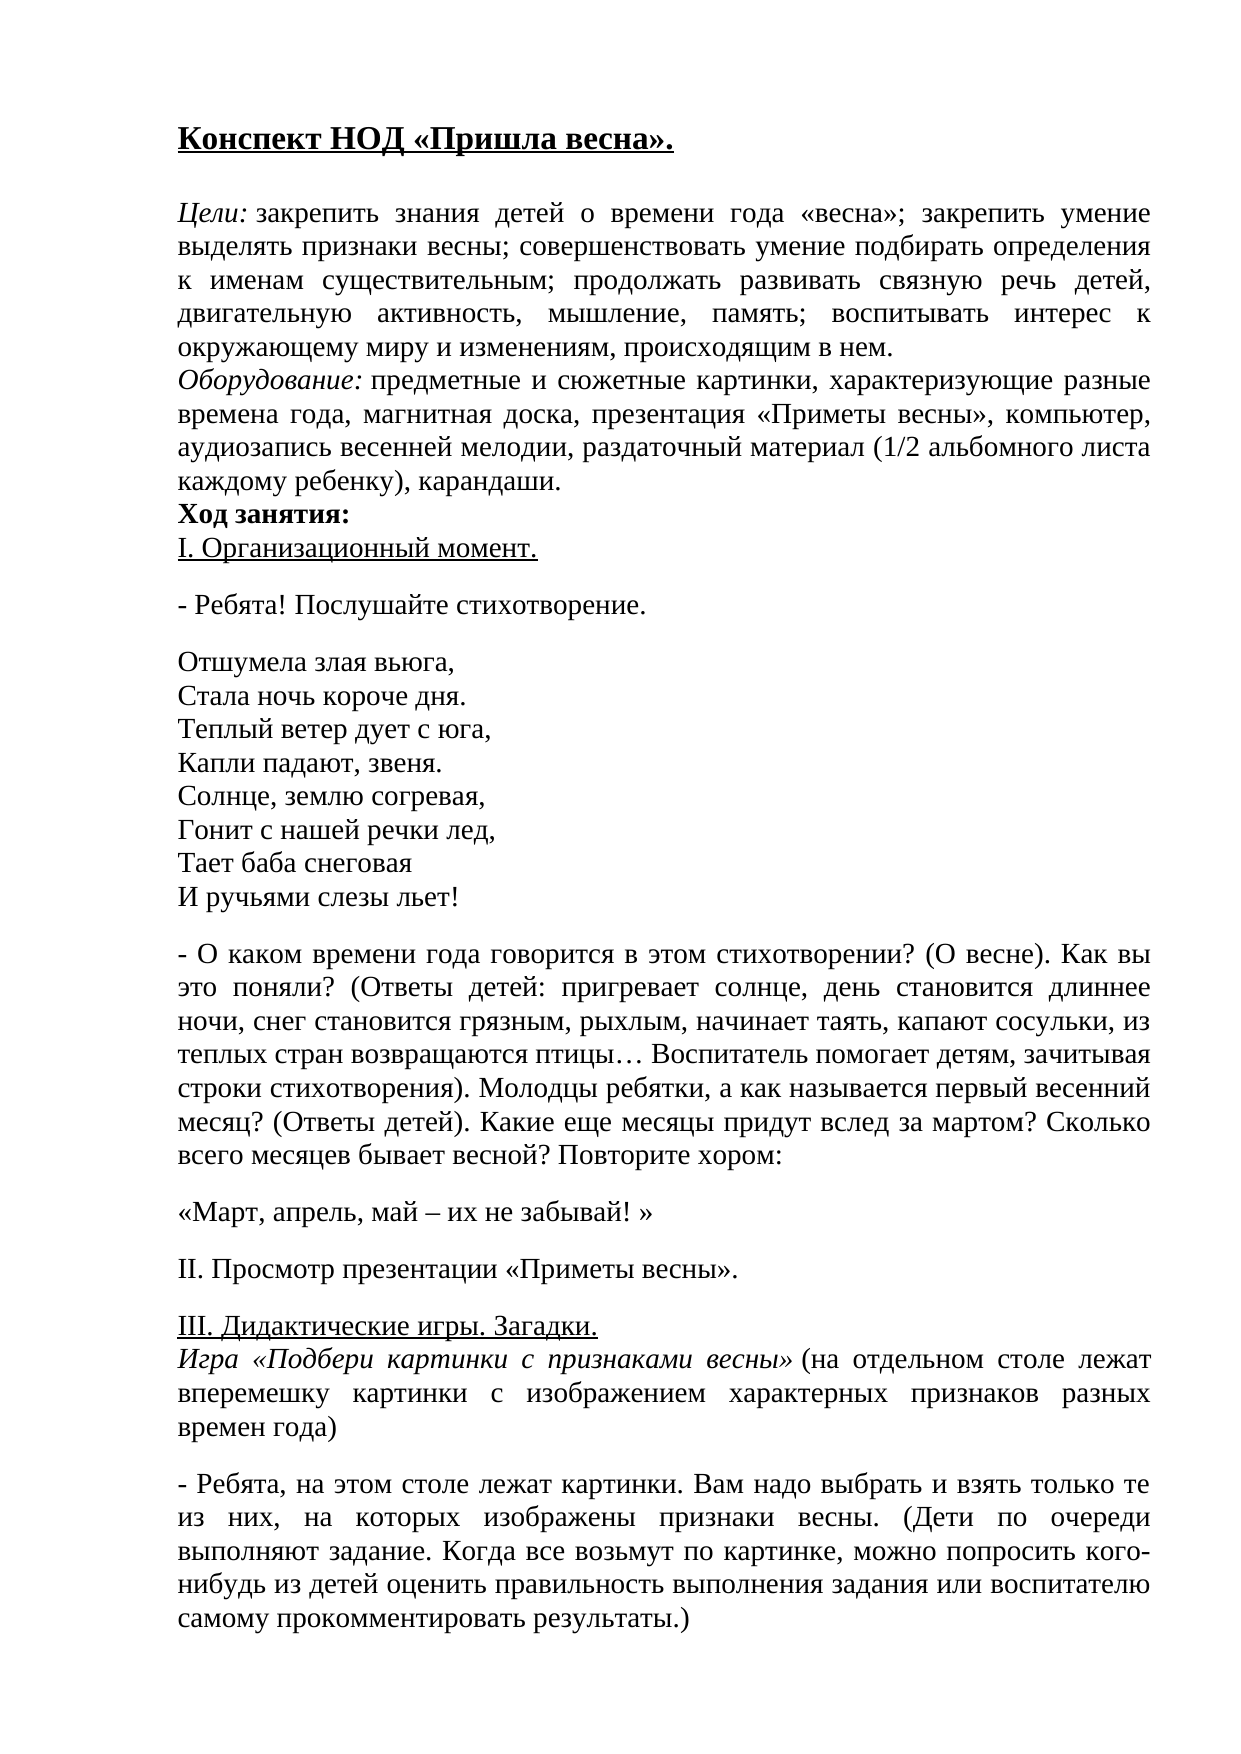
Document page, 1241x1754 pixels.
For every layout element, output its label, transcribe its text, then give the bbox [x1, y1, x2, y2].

text Цели: закрепить знания детей о времени года «весна»; закрепить умение выделять признаки весны; совершенствовать умение подбирать определения к именам существительным; продолжать развивать связную речь детей, двигательную активность, мышление, память; воспитывать интерес к окружающему миру и изменениям, происходящим в нем. [177, 195, 1152, 362]
text II. Просмотр презентации «Приметы весны». [177, 1251, 1152, 1285]
text Гонит с нашей речки лед, [177, 812, 1152, 845]
text - Ребята, на этом столе лежат картинки. Вам надо выбрать и взять только те из них, на которых изображены признаки весны. (Дети по очереди выполняют задание. Когда все возьмут по картинке, можно попросить кого-нибудь из детей оценить правильность выполнения задания или воспитателю самому прокомментировать результаты.) [177, 1466, 1152, 1633]
text III. Дидактические игры. Загадки. [177, 1308, 1152, 1342]
text Игра «Подбери картинки с признаками весны» (на отдельном столе лежат вперемешку картинки с изображением характерных признаков разных времен года) [177, 1342, 1152, 1442]
text Теплый ветер дует с юга, [177, 711, 1152, 745]
text Солнце, землю согревая, [177, 778, 1152, 812]
text Тает баба снеговая [177, 845, 1152, 879]
text «Март, апрель, май – их не забывай! » [177, 1194, 1152, 1228]
text Оборудование: предметные и сюжетные картинки, характеризующие разные времена года, магнитная доска, презентация «Приметы весны», компьютер, аудиозапись весенней мелодии, раздаточный материал (1/2 альбомного листа каждому ребенку), карандаши. [177, 362, 1152, 497]
text Ход занятия: [177, 497, 1152, 530]
text Капли падают, звеня. [177, 745, 1152, 778]
text - О каком времени года говорится в этом стихотворении? (О весне). Как вы это поняли? (Ответы детей: пригревает солнце, день становится длиннее ночи, снег становится грязным, рыхлым, начинает таять, капают сосульки, из теплых стран возвращаются птицы… Воспитатель помогает детям, зачитывая строки стихотворения). Молодцы ребятки, а как называется первый весенний месяц? (Ответы детей). Какие еще месяцы придут вслед за мартом? Сколько всего месяцев бывает весной? Повторите хором: [177, 936, 1152, 1171]
text И ручьями слезы льет! [177, 879, 1152, 912]
text - Ребята! Послушайте стихотворение. [177, 587, 1152, 621]
text Конспект НОД «Пришла весна». [177, 118, 1152, 156]
text Отшумела злая вьюга, [177, 644, 1152, 678]
text Стала ночь короче дня. [177, 678, 1152, 711]
text I. Организационный момент. [177, 530, 1152, 564]
